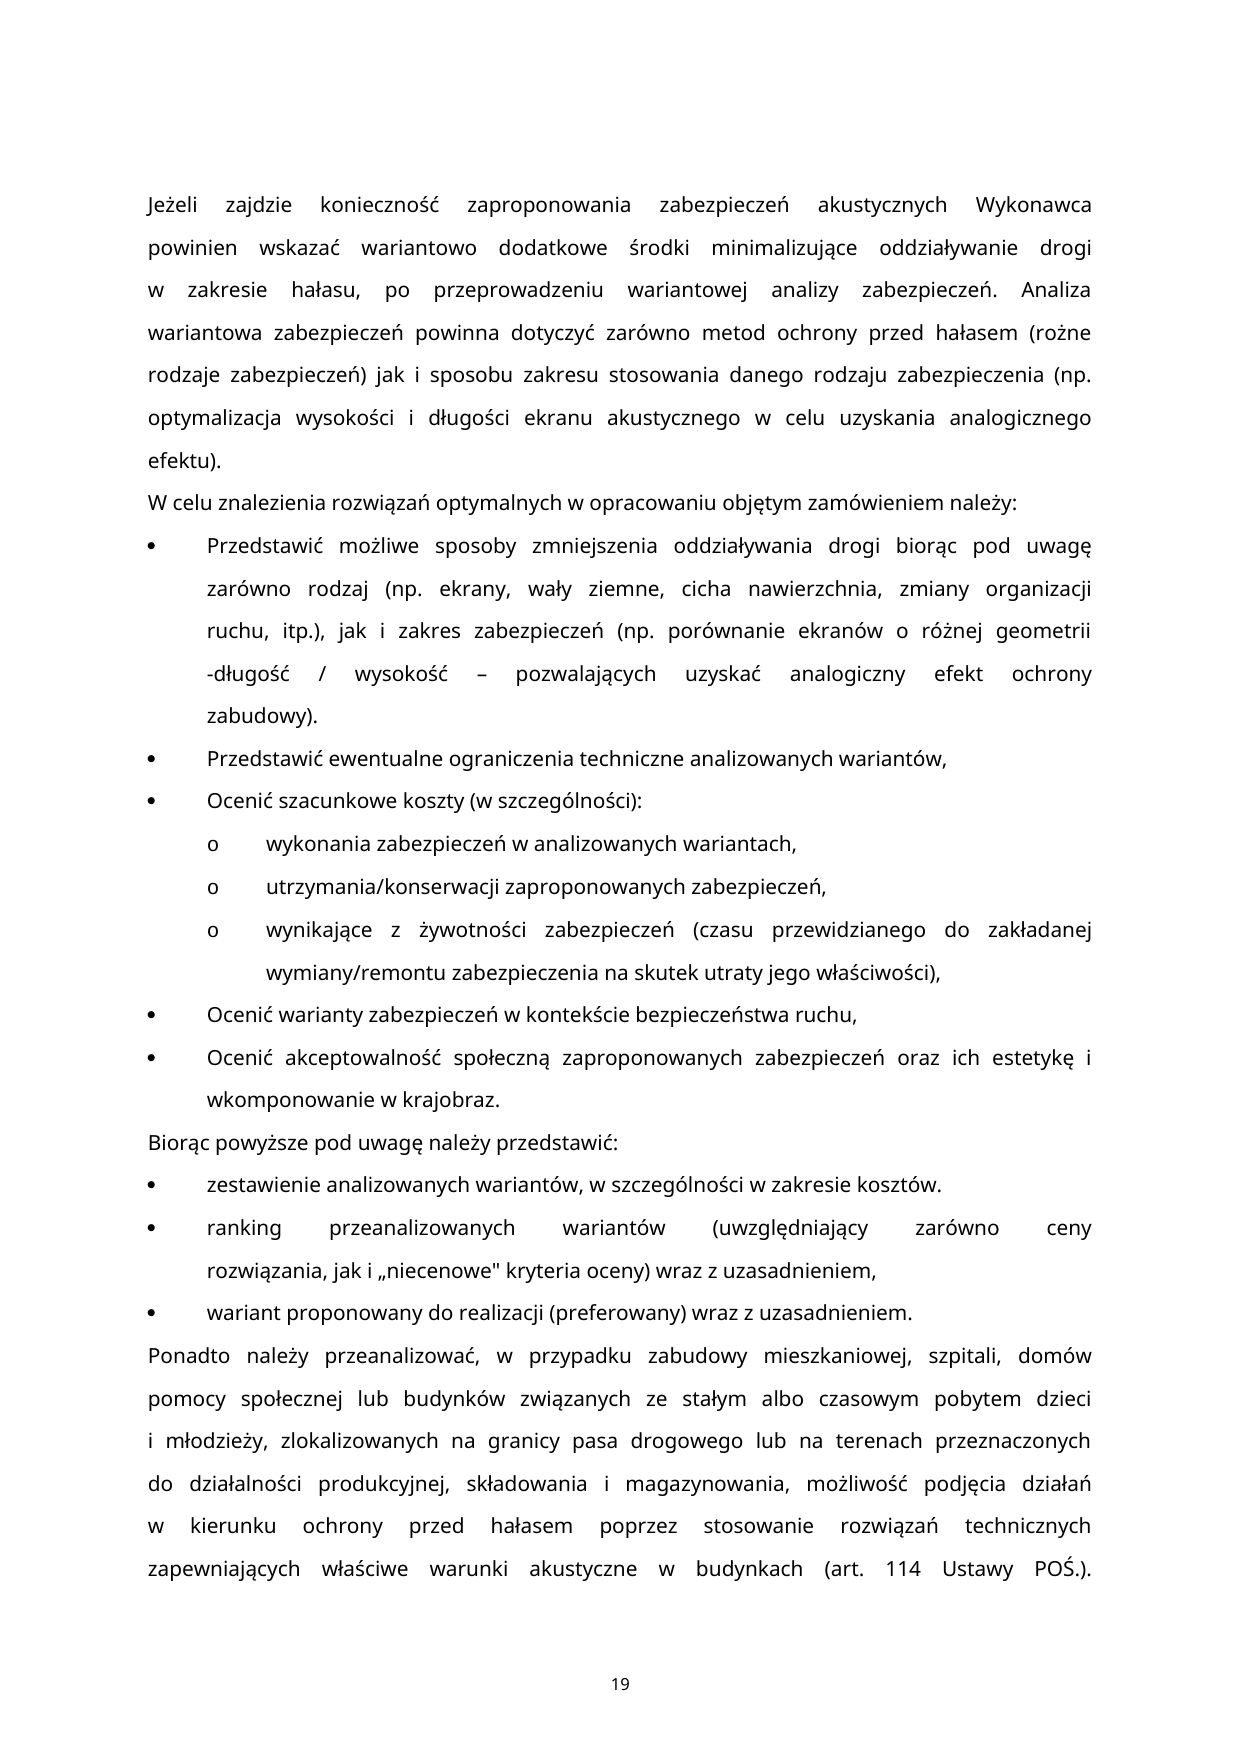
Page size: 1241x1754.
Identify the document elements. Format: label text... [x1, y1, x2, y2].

text Biorąc powyższe pod uwagę należy przedstawić: [148, 1128, 1093, 1156]
list ranking przeanalizowanych wariantów (uwzględniający zarówno ceny rozwiązania, jak i „niecenowe" kryteria oceny) wraz z uzasadnieniem, [148, 1213, 1093, 1284]
text W celu znalezienia rozwiązań optymalnych w opracowaniu objętym zamówieniem należy: [148, 488, 1093, 517]
list wariant proponowany do realizacji (preferowany) wraz z uzasadnieniem. [148, 1298, 1093, 1327]
list Ocenić warianty zabezpieczeń w kontekście bezpieczeństwa ruchu, [148, 1000, 1093, 1029]
list wynikające z żywotności zabezpieczeń (czasu przewidzianego do zakładanej wymiany/remontu zabezpieczenia na skutek utraty jego właściwości), [207, 915, 1093, 986]
text Jeżeli zajdzie konieczność zaproponowania zabezpieczeń akustycznych Wykonawca powinien wskazać wariantowo dodatkowe środki minimalizujące oddziaływanie drogi w zakresie hałasu, po przeprowadzeniu wariantowej analizy zabezpieczeń. Analiza wariantowa zabezpieczeń powinna dotyczyć zarówno metod ochrony przed hałasem (rożne rodzaje zabezpieczeń) jak i sposobu zakresu stosowania danego rodzaju zabezpieczenia (np. optymalizacja wysokości i długości ekranu akustycznego w celu uzyskania analogicznego efektu). [148, 148, 1093, 474]
list zestawienie analizowanych wariantów, w szczególności w zakresie kosztów. [148, 1171, 1093, 1199]
list Przedstawić możliwe sposoby zmniejszenia oddziaływania drogi biorąc pod uwagę zarówno rodzaj (np. ekrany, wały ziemne, cicha nawierzchnia, zmiany organizacji ruchu, itp.), jak i zakres zabezpieczeń (np. porównanie ekranów o różnej geometrii -długość / wysokość – pozwalających uzyskać analogiczny efekt ochrony zabudowy). [148, 531, 1093, 730]
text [148, 1341, 1093, 1582]
list Ocenić szacunkowe koszty (w szczególności): [148, 787, 1093, 815]
list Ocenić akceptowalność społeczną zaproponowanych zabezpieczeń oraz ich estetykę i wkomponowanie w krajobraz. [148, 1043, 1093, 1114]
list wykonania zabezpieczeń w analizowanych wariantach, [207, 829, 1093, 858]
list Przedstawić ewentualne ograniczenia techniczne analizowanych wariantów, [148, 744, 1093, 772]
list utrzymania/konserwacji zaproponowanych zabezpieczeń, [207, 872, 1093, 901]
